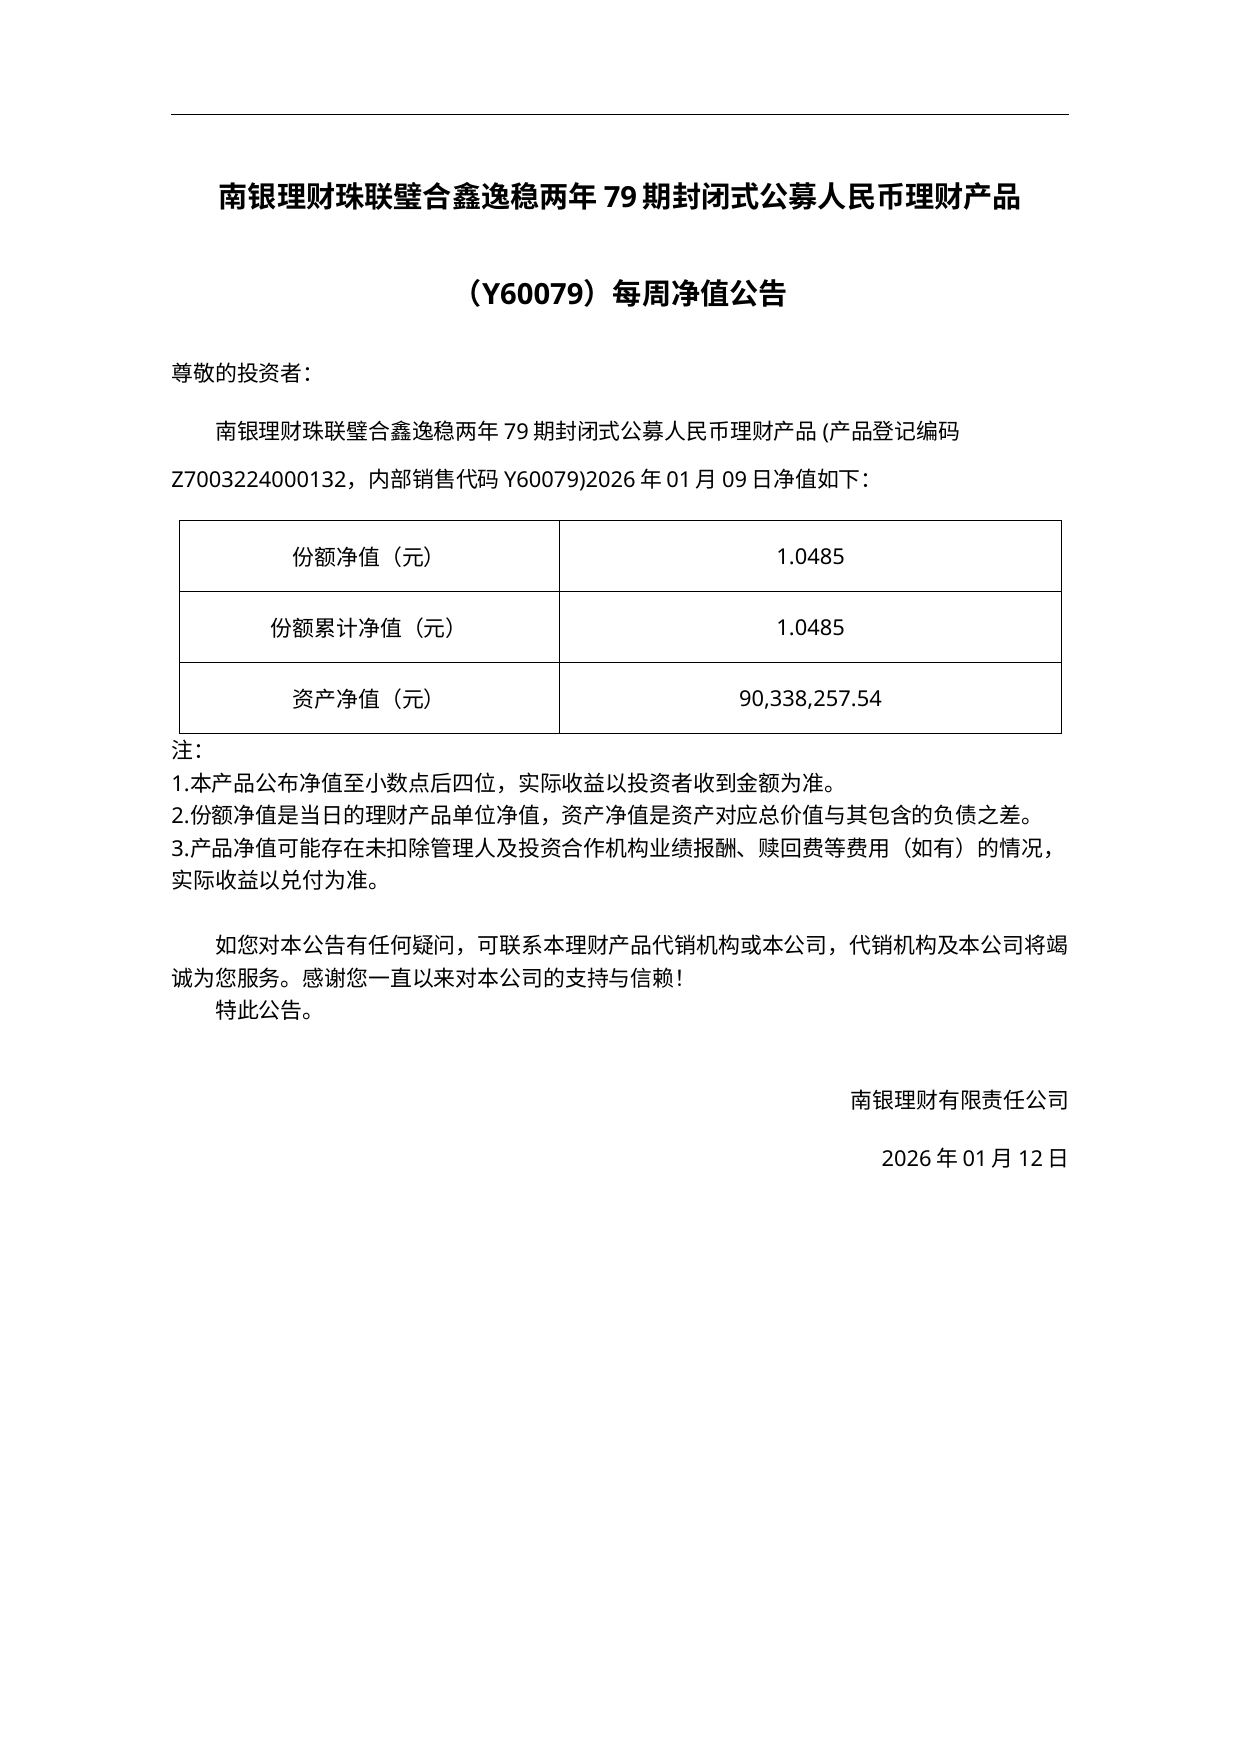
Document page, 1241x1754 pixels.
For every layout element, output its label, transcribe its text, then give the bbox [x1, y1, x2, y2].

table_header 1.0485 [560, 521, 1061, 591]
text 注： [171, 733, 1069, 765]
table_cell 90,338,257.54 [560, 663, 1061, 733]
table_cell 份额累计净值（元） [180, 592, 559, 662]
text 1.本产品公布净值至小数点后四位，实际收益以投资者收到金额为准。 [171, 765, 1069, 798]
text 尊敬的投资者： [171, 355, 1069, 388]
text 2.份额净值是当日的理财产品单位净值，资产净值是资产对应总价值与其包含的负债之差。 [171, 798, 1069, 830]
table_header 份额净值（元） [180, 521, 559, 591]
text 3.产品净值可能存在未扣除管理人及投资合作机构业绩报酬、赎回费等费用（如有）的情况，实际收益以兑付为准。 [171, 830, 1069, 895]
text 特此公告。 [171, 993, 1069, 1025]
text 南银理财珠联璧合鑫逸稳两年79期封闭式公募人民币理财产品 (产品登记编码Z7003224000132，内部销售代码Y60079)2026年01月09日净值如下： [171, 413, 1069, 494]
text 南银理财珠联璧合鑫逸稳两年79期封闭式公募人民币理财产品（Y60079）每周净值公告 [171, 162, 1069, 324]
table_cell 1.0485 [560, 592, 1061, 662]
table_cell 资产净值（元） [180, 663, 559, 733]
text 2026年01月12日 [171, 1140, 1069, 1173]
text 如您对本公告有任何疑问，可联系本理财产品代销机构或本公司，代销机构及本公司将竭诚为您服务。感谢您一直以来对本公司的支持与信赖！ [171, 928, 1069, 993]
text 南银理财有限责任公司 [171, 1082, 1069, 1115]
